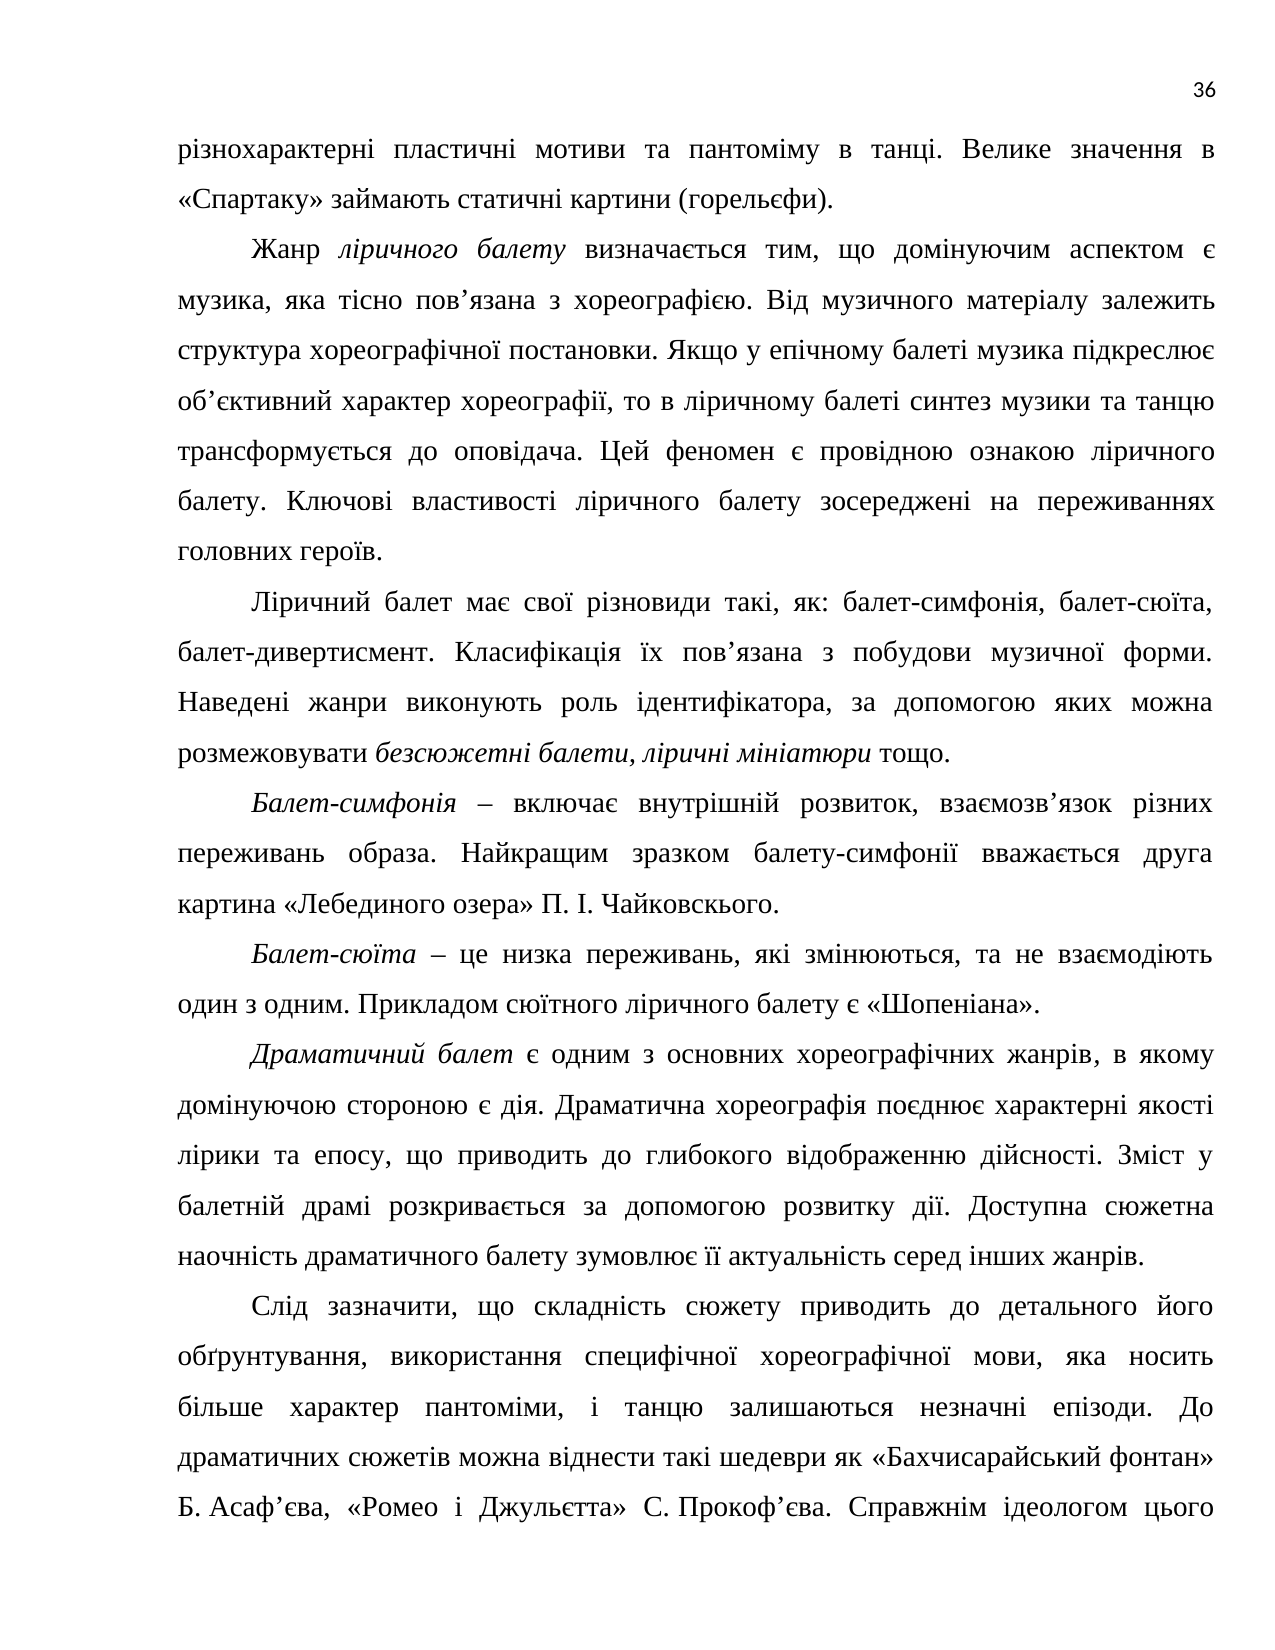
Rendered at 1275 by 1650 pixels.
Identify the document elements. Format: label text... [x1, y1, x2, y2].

text Балет-симфонія – включає внутрішній розвиток, взаємозв’язок різних переживань образа. Найкращим зразком балету-симфонії вважається друга картина «Лебединого озера» П. І. Чайковскього. [177, 785, 1213, 919]
text Ліричний балет має свої різновиди такі, як: балет-симфонія, балет-сюїта, балет-дивертисмент. Класифікація їх пов’язана з побудови музичної форми. Наведені жанри виконують роль ідентифікатора, за допомогою яких можна розмежовувати безсюжетні балети, ліричні мініатюри тощо. [177, 584, 1213, 768]
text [177, 131, 1216, 215]
text Драматичний балет є одним з основних хореографічних жанрів, в якому домінуючою стороною є дія. Драматична хореографія поєднює характерні якості лірики та епосу, що приводить до глибокого відображенню дійсності. Зміст у балетній драмі розкривається за допомогою розвитку дії. Доступна сюжетна наочність драматичного балету зумовлює її актуальність серед інших жанрів. [177, 1037, 1214, 1271]
text Балет-сюїта – це низка переживань, які змінюються, та не взаємодіють один з одним. Прикладом сюїтного ліричного балету є «Шопеніана». [177, 936, 1213, 1020]
text Жанр ліричного балету визначається тим, що домінуючим аспектом є музика, яка тісно пов’язана з хореографією. Від музичного матеріалу залежить структура хореографічної постановки. Якщо у епічному балеті музика підкреслює об’єктивний характер хореографії, то в ліричному балеті синтез музики та танцю трансформується до оповідача. Цей феномен є провідною ознакою ліричного балету. Ключові властивості ліричного балету зосереджені на переживаннях головних героїв. [177, 232, 1216, 567]
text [177, 1288, 1214, 1523]
